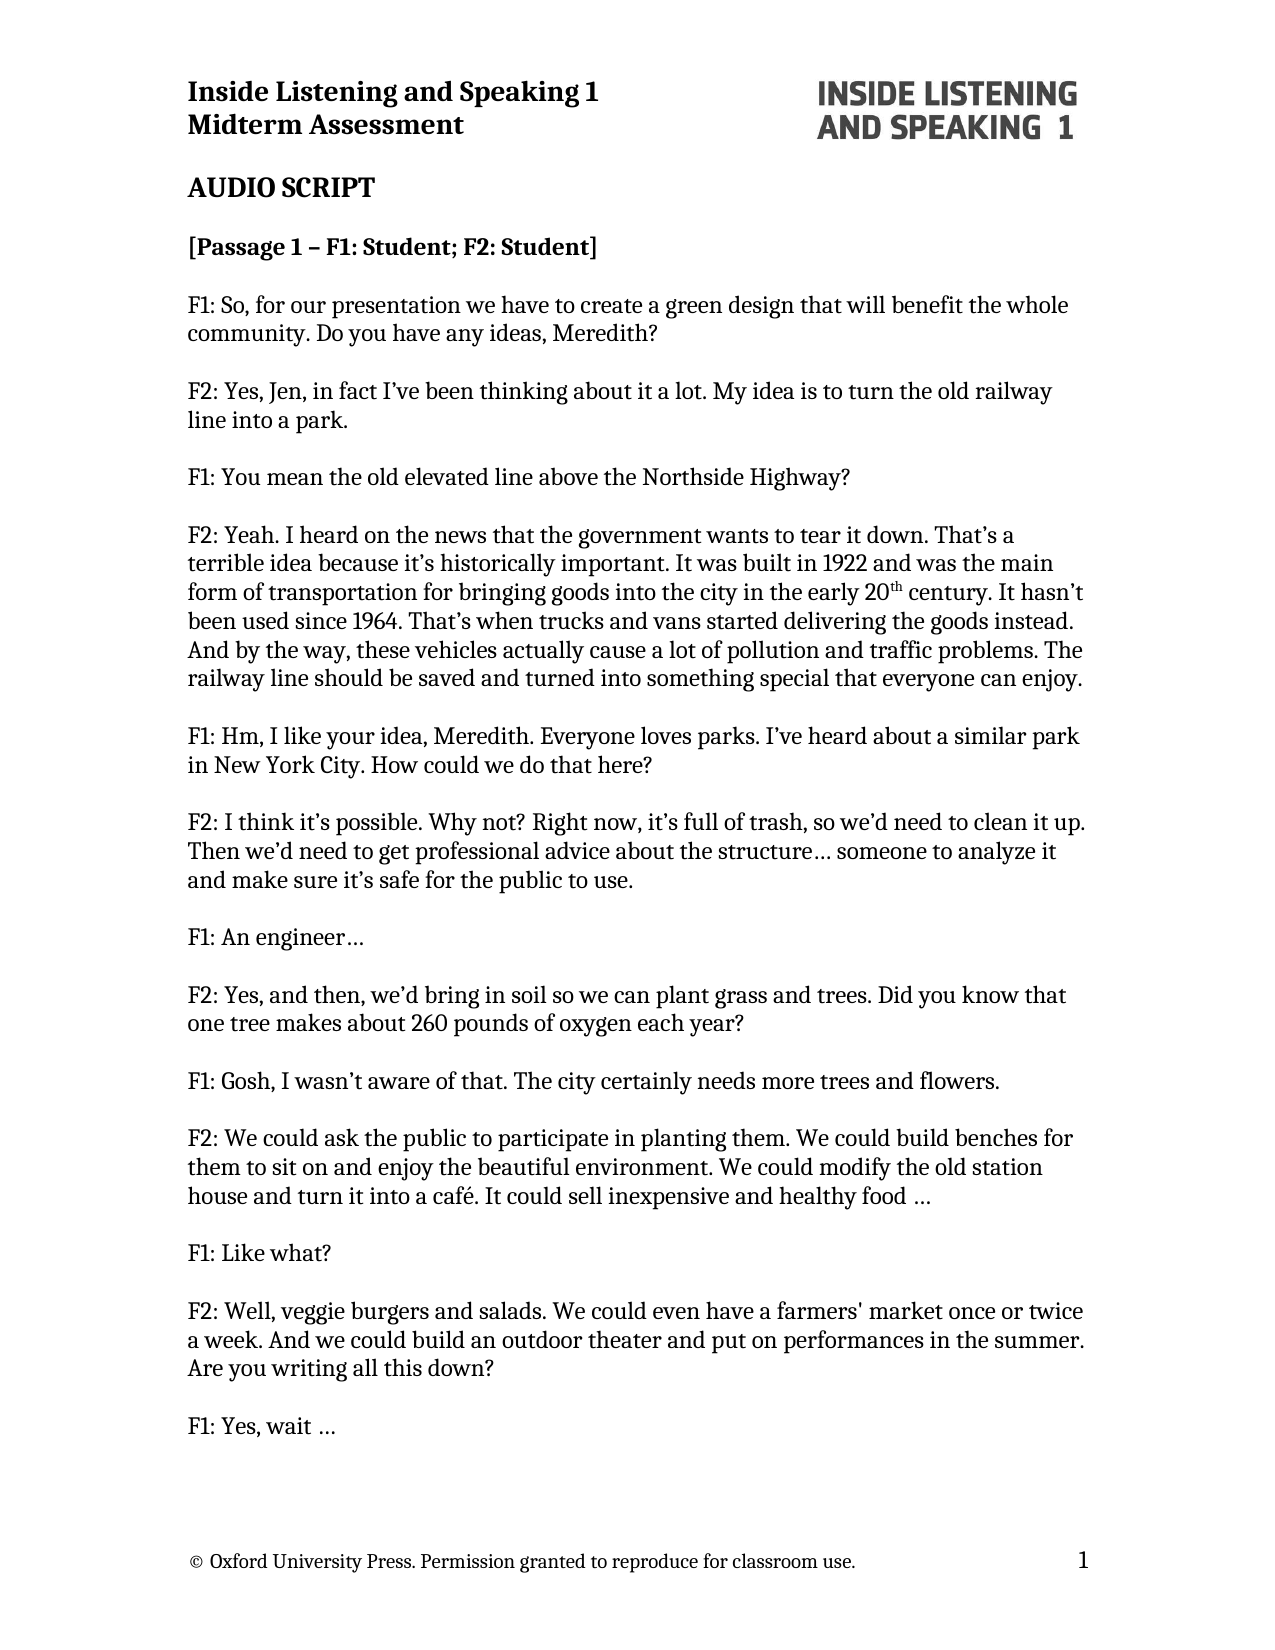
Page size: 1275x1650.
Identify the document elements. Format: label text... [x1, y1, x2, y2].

text F1: Yes, wait … [187, 1412, 1087, 1441]
picture [806, 65, 1087, 152]
text F1: You mean the old elevated line above the Northside Highway? [187, 463, 1087, 492]
text F1: An engineer… [187, 923, 1087, 952]
text F2: Yes, Jen, in fact I’ve been thinking about it a lot. My idea is to turn the old railway line into a park. [187, 377, 1087, 434]
text AUDIO SCRIPT [187, 171, 1087, 204]
text F2: Well, veggie burgers and salads. We could even have a farmers' market once or twice a week. And we could build an outdoor theater and put on performances in the summer. Are you writing all this down? [187, 1297, 1087, 1383]
text F1: Like what? [187, 1239, 1087, 1268]
text [Passage 1 – F1: Student; F2: Student] [187, 233, 1087, 262]
text F2: Yes, and then, we’d bring in soil so we can plant grass and trees. Did you know that one tree makes about 260 pounds of oxygen each year? [187, 981, 1087, 1038]
text F2: Yeah. I heard on the news that the government wants to tear it down. That’s a terrible idea because it’s historically important. It was built in 1922 and was the main form of transportation for bringing goods into the city in the early 20th century. It hasn’t been used since 1964. That’s when trucks and vans started delivering the goods instead. And by the way, these vehicles actually cause a lot of pollution and traffic problems. The railway line should be saved and turned into something special that everyone can enjoy. [187, 521, 1087, 693]
text F1: Hm, I like your idea, Meredith. Everyone loves parks. I’ve heard about a similar park in New York City. How could we do that here? [187, 722, 1087, 779]
text F1: Gosh, I wasn’t aware of that. The city certainly needs more trees and flowers. [187, 1067, 1087, 1096]
text F2: We could ask the public to participate in planting them. We could build benches for them to sit on and enjoy the beautiful environment. We could modify the old station house and turn it into a café. It could sell inexpensive and healthy food … [187, 1124, 1087, 1211]
text F1: So, for our presentation we have to create a green design that will benefit the whole community. Do you have any ideas, Meredith? [187, 291, 1087, 348]
text F2: I think it’s possible. Why not? Right now, it’s full of trash, so we’d need to clean it up. Then we’d need to get professional advice about the structure… someone to analyze it and make sure it’s safe for the public to use. [187, 808, 1087, 894]
